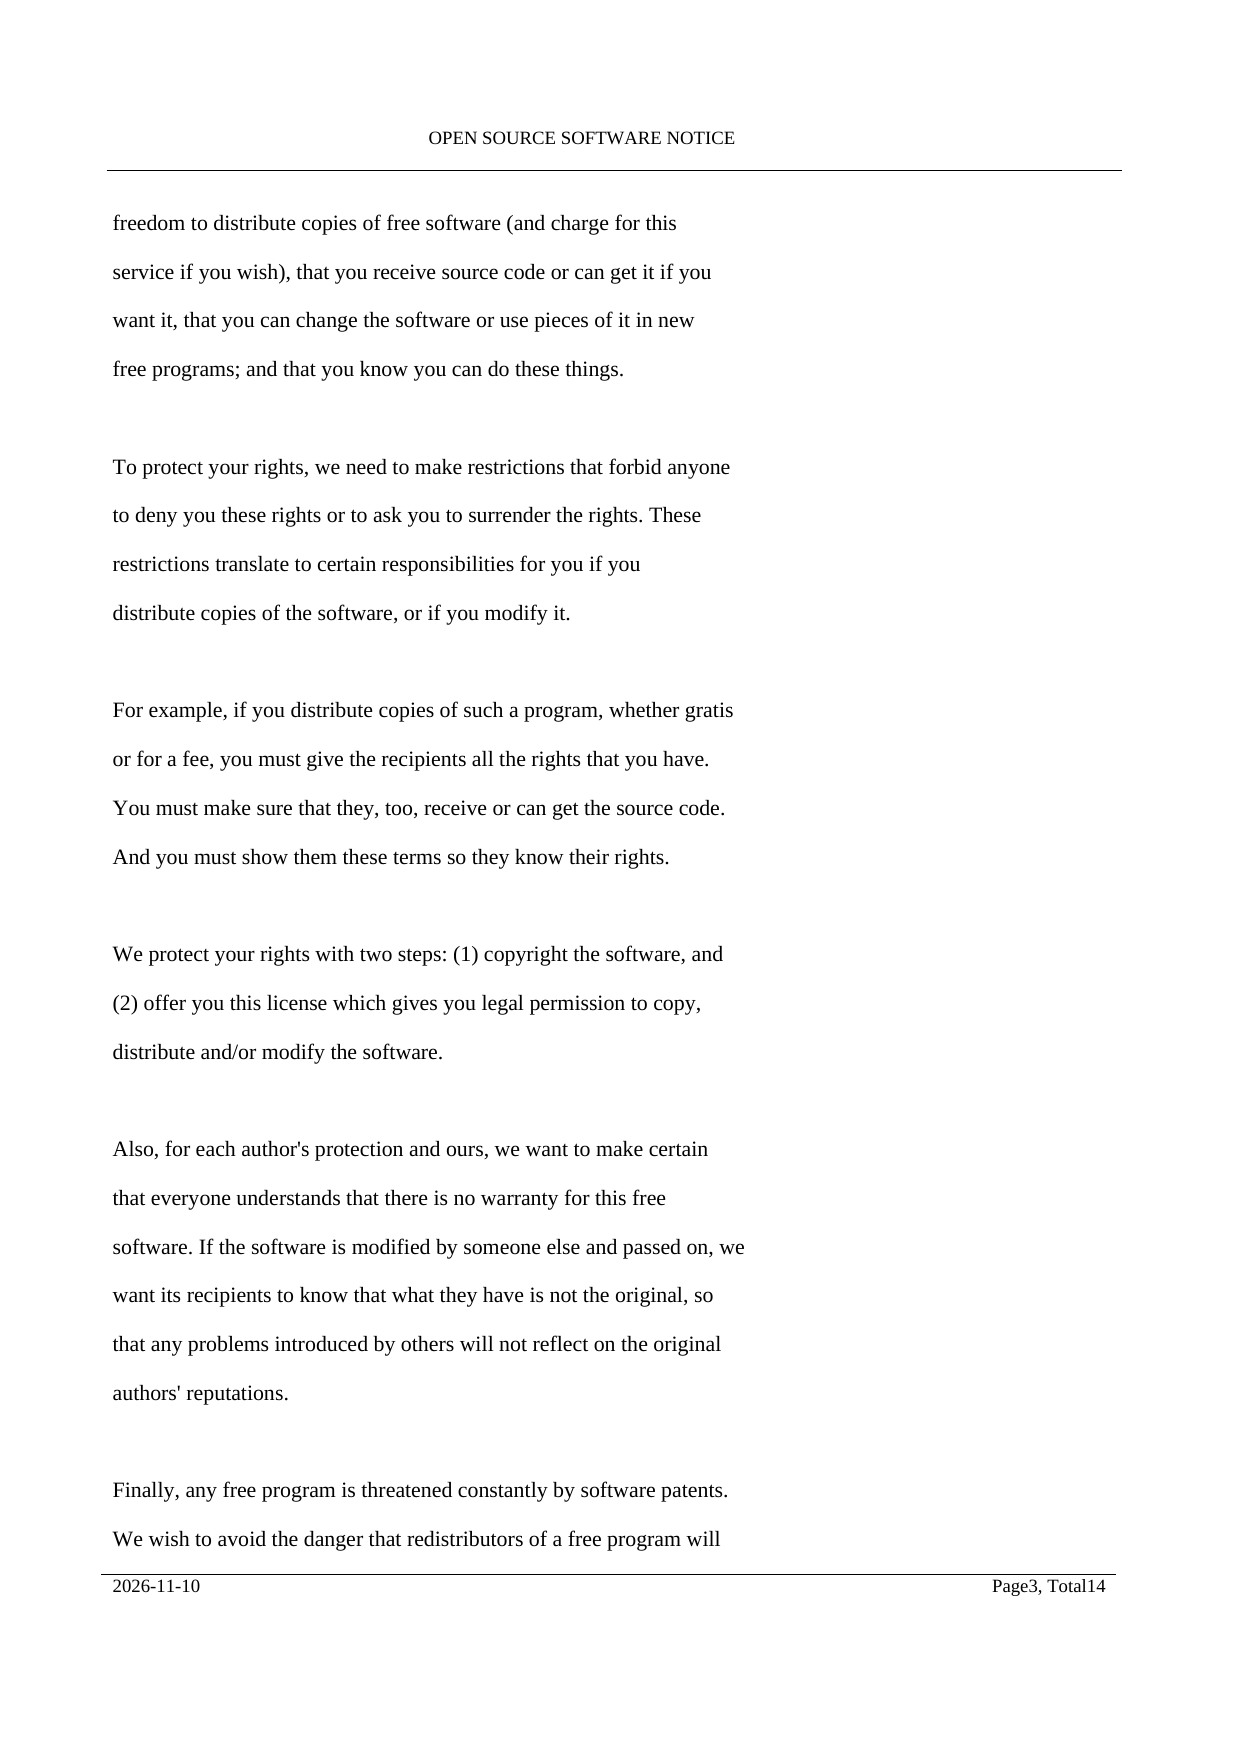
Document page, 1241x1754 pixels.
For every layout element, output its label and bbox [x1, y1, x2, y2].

text [112, 206, 1128, 1555]
